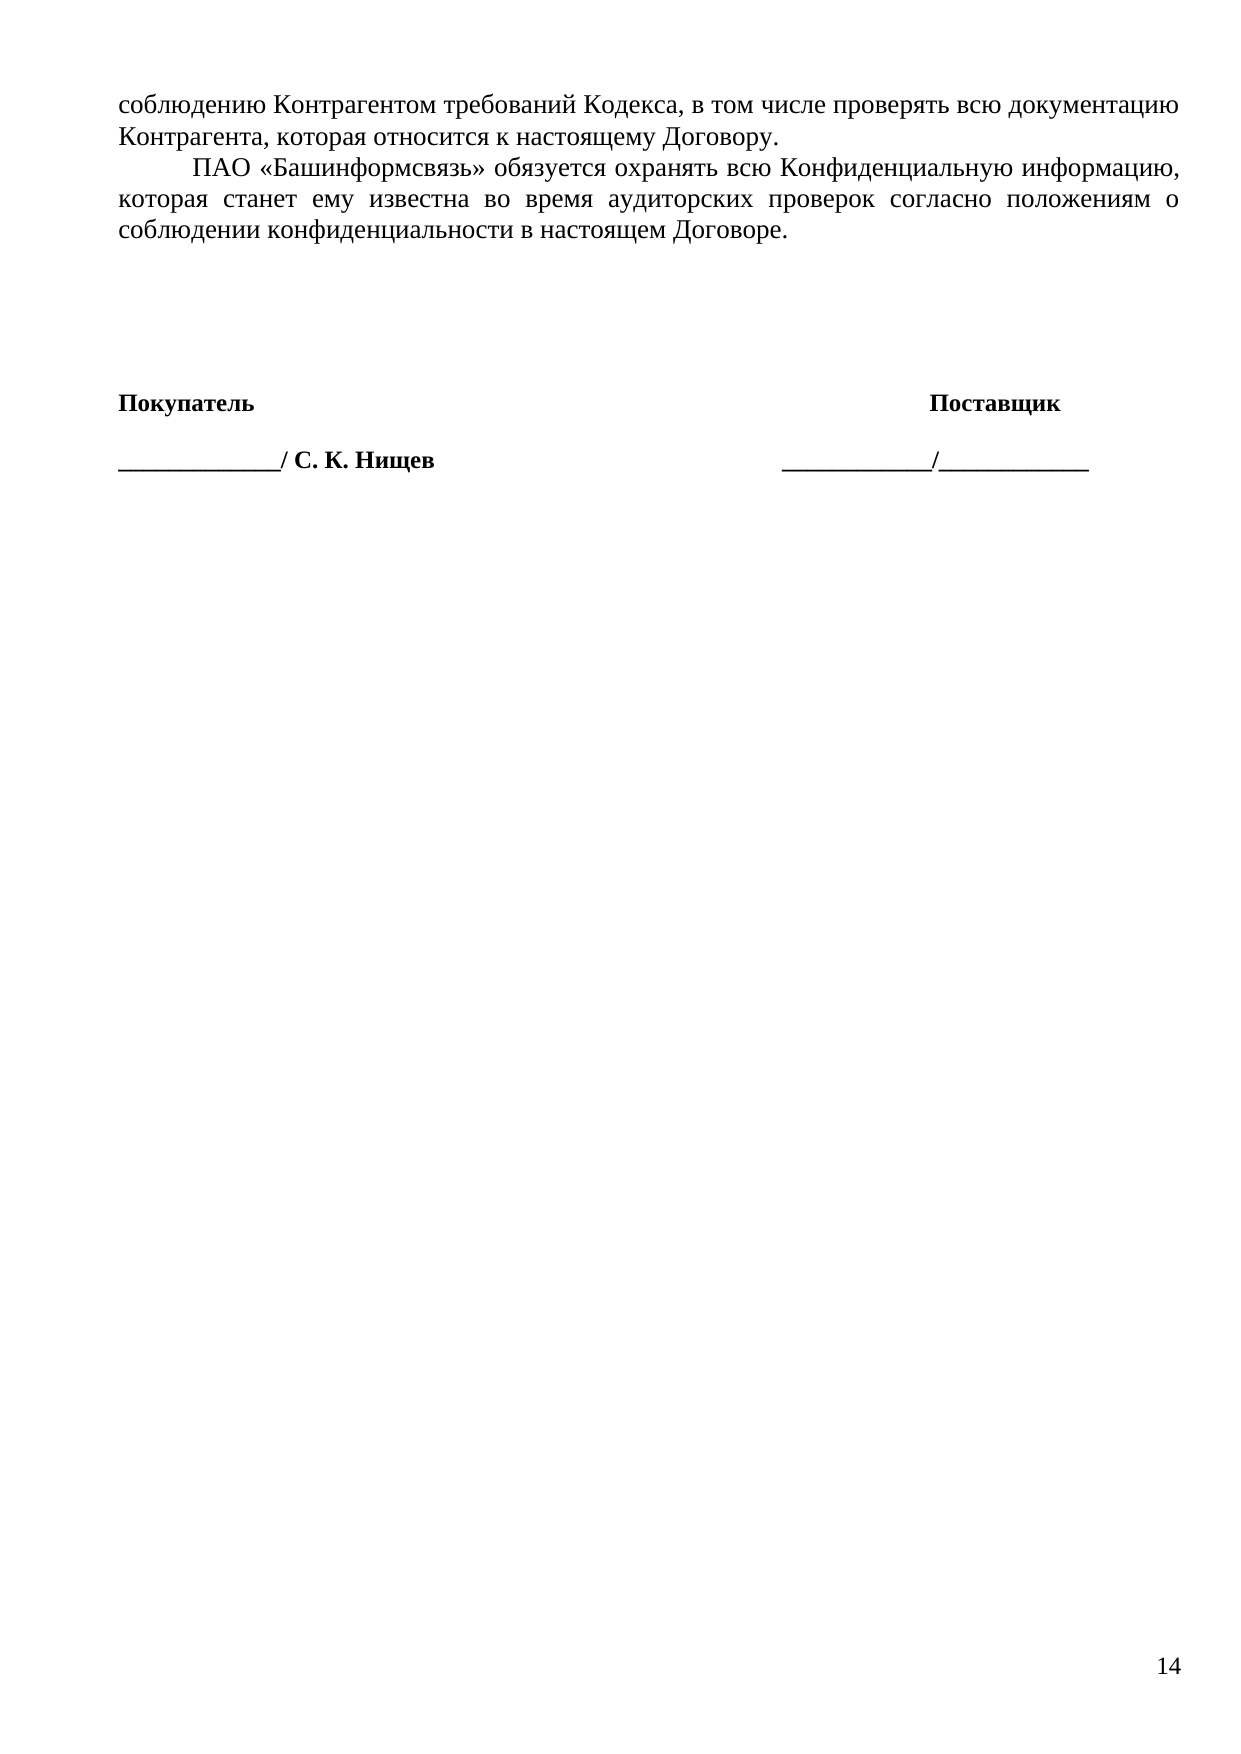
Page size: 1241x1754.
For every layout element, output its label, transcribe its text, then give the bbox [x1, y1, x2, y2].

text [118, 89, 1181, 151]
text ПАО «Башинформсвязь» обязуется охранять всю Конфиденциальную информацию, которая станет ему известна во время аудиторских проверок согласно положениям о соблюдении конфиденциальности в настоящем Договоре. [118, 151, 1181, 244]
text Покупатель Поставщик [118, 388, 1181, 417]
text _____________/ С. К. Нищев ____________/____________ [118, 446, 1181, 474]
